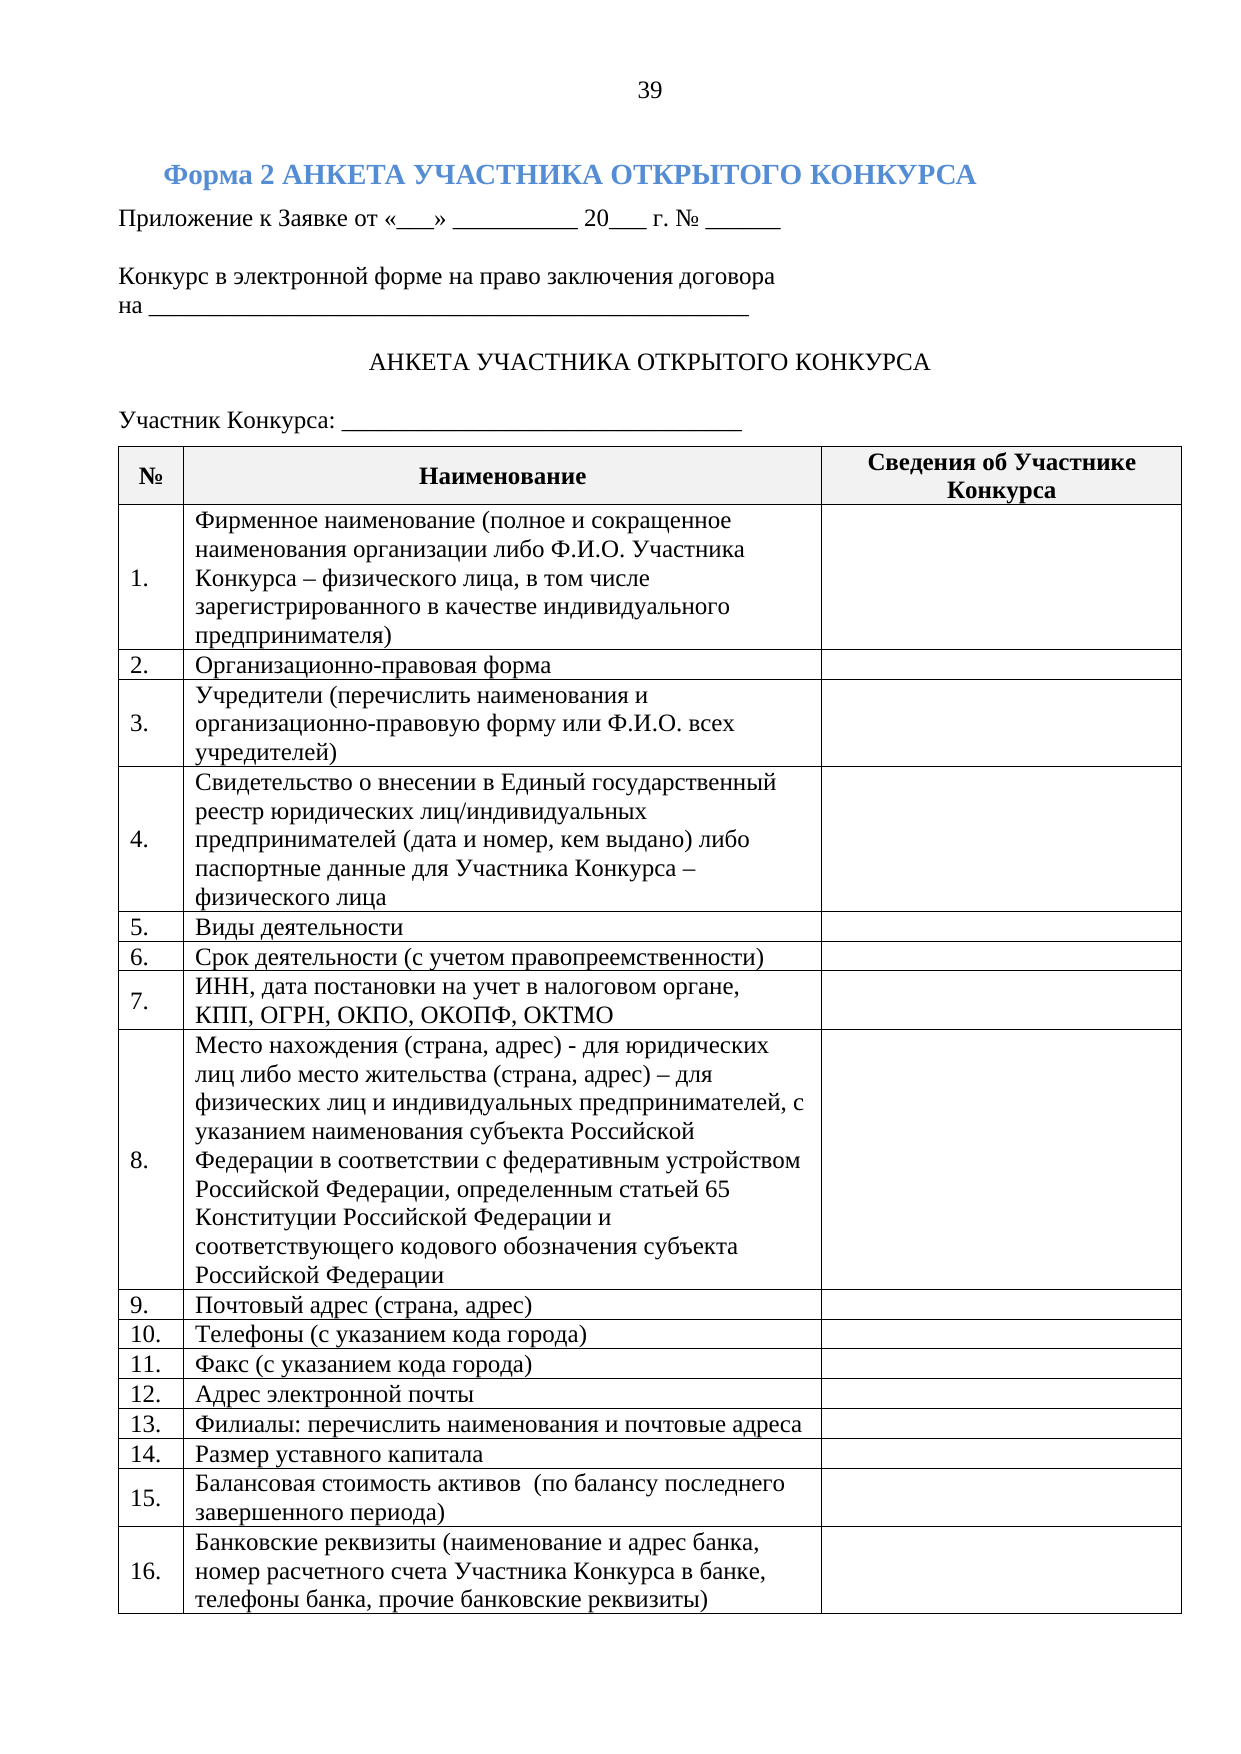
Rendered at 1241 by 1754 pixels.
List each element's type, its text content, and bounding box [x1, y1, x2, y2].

table_header Сведения об Участнике Конкурса [822, 447, 1181, 504]
table_cell [822, 1320, 1181, 1348]
table_header № [119, 447, 183, 504]
table_cell Свидетельство о внесении в Единый государственный реестр юридических лиц/индивидуальных предпринимателей (дата и номер, кем выдано) либо паспортные данные для Участника Конкурса – физического лица [184, 767, 821, 911]
table_cell [822, 1349, 1181, 1378]
table_cell Адрес электронной почты [184, 1379, 821, 1408]
table_cell 2. [119, 650, 183, 679]
table_cell 12. [119, 1379, 183, 1408]
table_cell [822, 1527, 1181, 1613]
table_cell 1. [119, 505, 183, 649]
table_cell 15. [119, 1469, 183, 1526]
table_cell Место нахождения (страна, адрес) - для юридических лиц либо место жительства (страна, адрес) – для физических лиц и индивидуальных предпринимателей, с указанием наименования субъекта Российской Федерации в соответствии с федеративным устройством Российской Федерации, определенным статьей 65 Конституции Российской Федерации и соответствующего кодового обозначения субъекта Российской Федерации [184, 1030, 821, 1289]
table_cell 8. [119, 1030, 183, 1289]
table_cell [822, 942, 1181, 970]
table_cell 3. [119, 680, 183, 766]
table_cell 4. [119, 767, 183, 911]
table_cell 9. [119, 1290, 183, 1318]
table_cell Банковские реквизиты (наименование и адрес банка, номер расчетного счета Участника Конкурса в банке, телефоны банка, прочие банковские реквизиты) [184, 1527, 821, 1613]
table_cell 10. [119, 1320, 183, 1348]
table_cell 7. [119, 971, 183, 1029]
table_cell [822, 505, 1181, 649]
table_cell 16. [119, 1527, 183, 1613]
table_cell [822, 767, 1181, 911]
text на ________________________________________________ [118, 290, 1181, 318]
text Участник Конкурса: ________________________________ [118, 405, 1181, 433]
table_cell Факс (с указанием кода города) [184, 1349, 821, 1378]
text Приложение к Заявке от «___» __________ 20___ г. № ______ [118, 203, 1181, 232]
table_cell 11. [119, 1349, 183, 1378]
table_cell Филиалы: перечислить наименования и почтовые адреса [184, 1409, 821, 1438]
table_cell [822, 971, 1181, 1029]
table_cell Учредители (перечислить наименования и организационно-правовую форму или Ф.И.О. всех учредителей) [184, 680, 821, 766]
table_cell 14. [119, 1439, 183, 1467]
table_cell [822, 912, 1181, 941]
table_cell Балансовая стоимость активов (по балансу последнего завершенного периода) [184, 1469, 821, 1526]
table_cell [822, 1469, 1181, 1526]
table_cell Размер уставного капитала [184, 1439, 821, 1467]
table_cell 13. [119, 1409, 183, 1438]
text АНКЕТА УЧАСТНИКА ОТКРЫТОГО КОНКУРСА [118, 347, 1181, 376]
table_cell Виды деятельности [184, 912, 821, 941]
table_cell [822, 1439, 1181, 1467]
table_cell Телефоны (с указанием кода города) [184, 1320, 821, 1348]
table_cell [822, 1379, 1181, 1408]
table_cell ИНН, дата постановки на учет в налоговом органе, КПП, ОГРН, ОКПО, ОКОПФ, ОКТМО [184, 971, 821, 1029]
table_cell [822, 680, 1181, 766]
table_header Наименование [184, 447, 821, 504]
text Форма 2 АНКЕТА УЧАСТНИКА ОТКРЫТОГО КОНКУРСА [163, 157, 1181, 191]
table_cell [822, 650, 1181, 679]
table_cell [822, 1409, 1181, 1438]
table_cell Организационно-правовая форма [184, 650, 821, 679]
table_cell Срок деятельности (с учетом правопреемственности) [184, 942, 821, 970]
table_cell Почтовый адрес (страна, адрес) [184, 1290, 821, 1318]
table_cell 6. [119, 942, 183, 970]
table_cell 5. [119, 912, 183, 941]
table_cell Фирменное наименование (полное и сокращенное наименования организации либо Ф.И.О. Участника Конкурса – физического лица, в том числе зарегистрированного в качестве индивидуального предпринимателя) [184, 505, 821, 649]
text Конкурс в электронной форме на право заключения договора [118, 261, 1181, 290]
table_cell [822, 1290, 1181, 1318]
table_cell [822, 1030, 1181, 1289]
